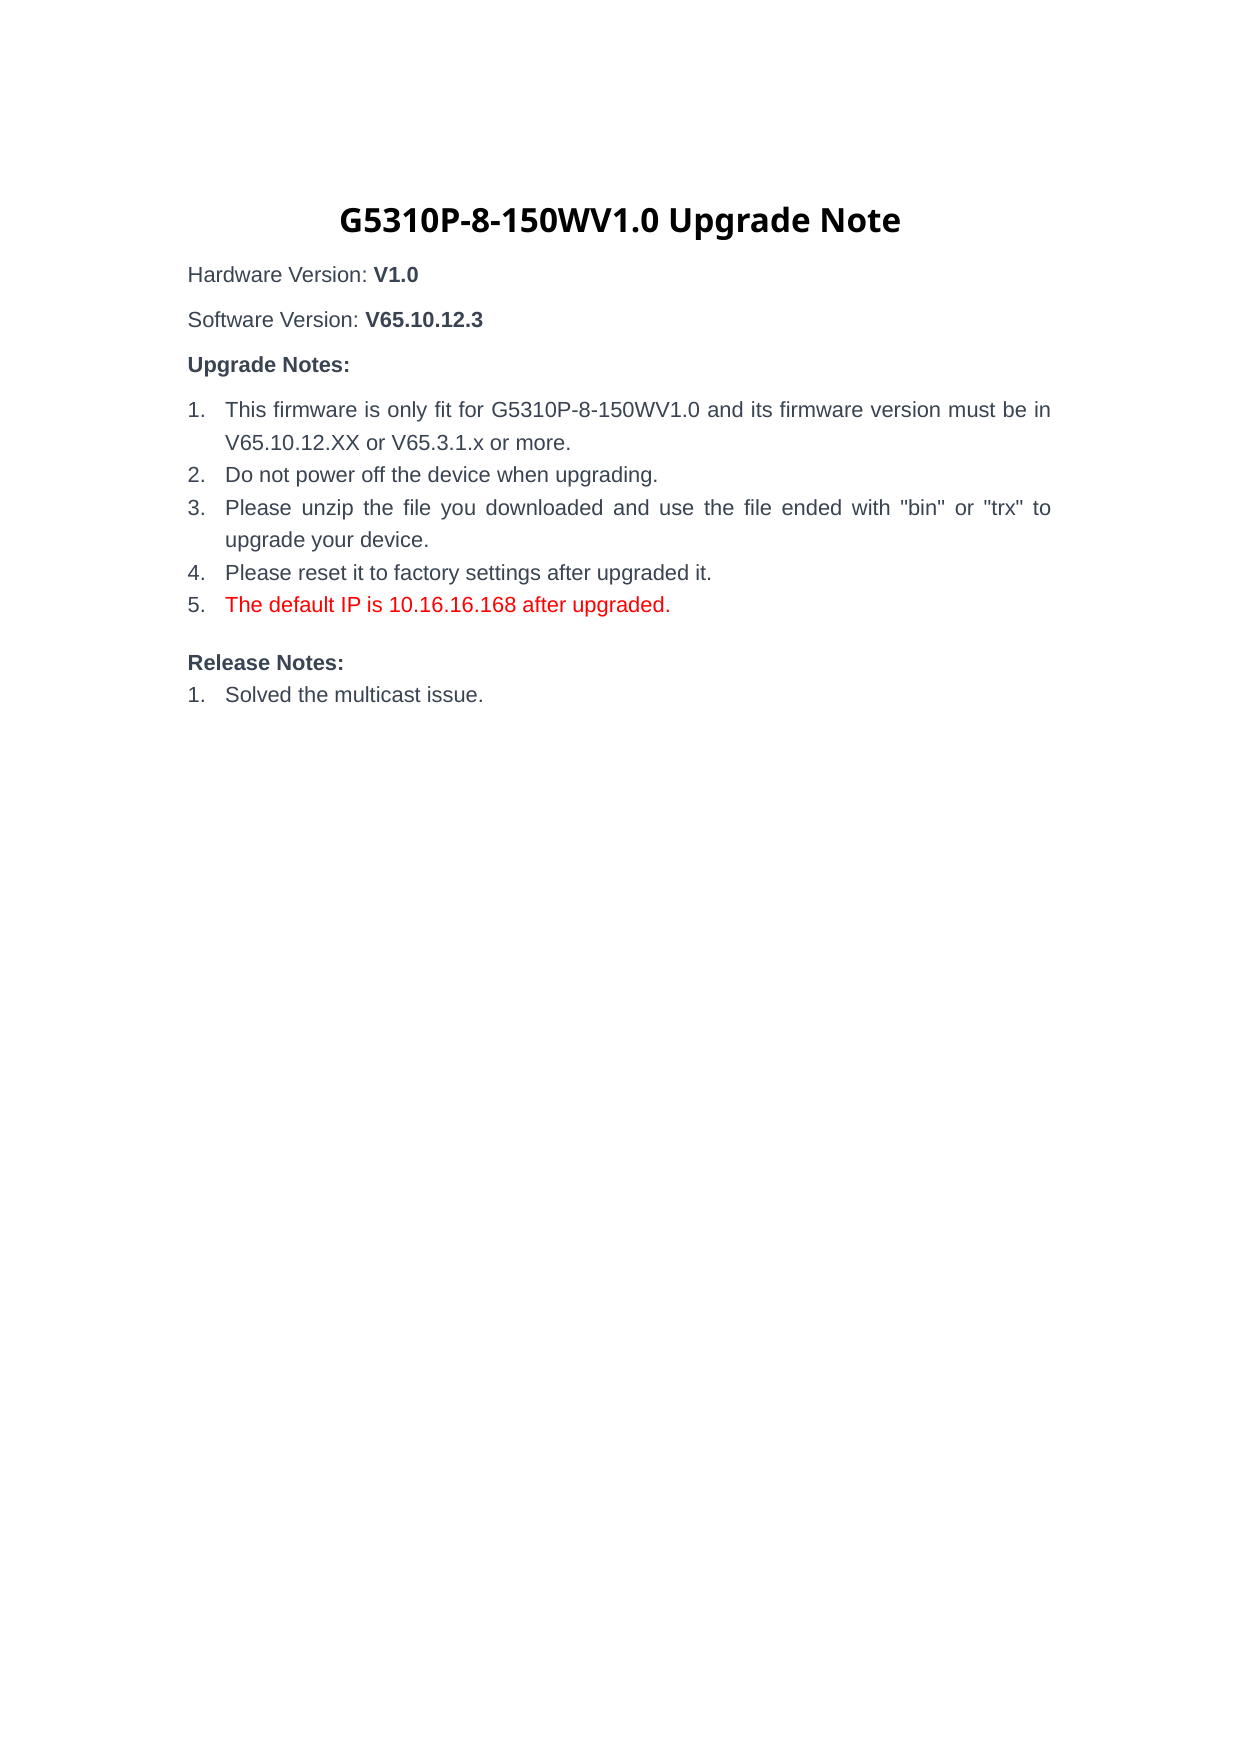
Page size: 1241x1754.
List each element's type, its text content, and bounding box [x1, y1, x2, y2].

list Solved the multicast issue. [187, 678, 1053, 711]
list Do not power off the device when upgrading. [187, 458, 1053, 491]
list This firmware is only fit for G5310P-8-150WV1.0 and its firmware version must be in V65.10.12.XX or V65.3.1.x or more. [187, 393, 1053, 458]
text Release Notes: [187, 646, 1053, 678]
text Upgrade Notes: [187, 348, 1053, 381]
list Please unzip the file you downloaded and use the file ended with "bin" or "trx" to upgrade your device. [187, 491, 1053, 556]
title G5310P-8-150WV1.0 Upgrade Note [187, 187, 1053, 252]
list The default IP is 10.16.16.168 after upgraded. [187, 588, 1053, 621]
text Hardware Version: V1.0 [187, 258, 1053, 291]
text Software Version: V65.10.12.3 [187, 303, 1053, 336]
list Please reset it to factory settings after upgraded it. [187, 556, 1053, 588]
